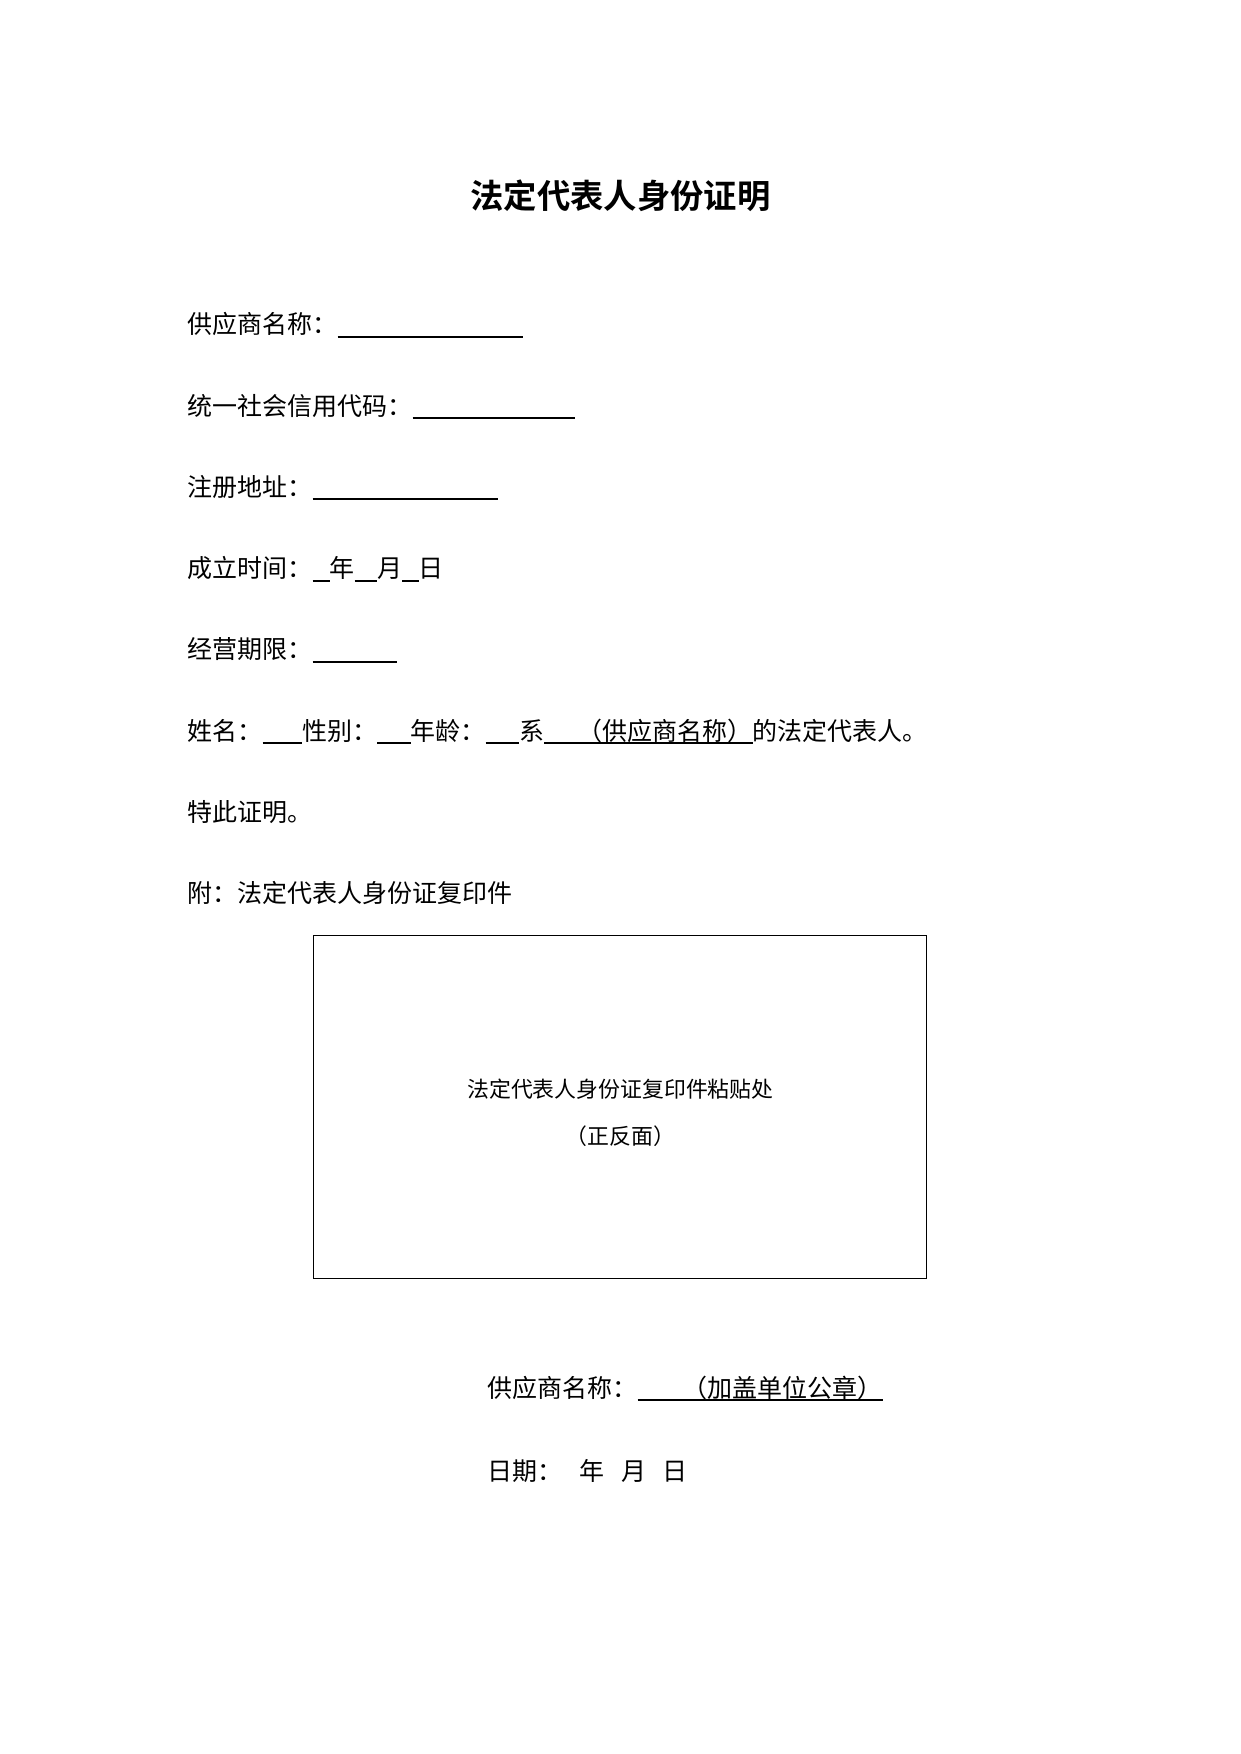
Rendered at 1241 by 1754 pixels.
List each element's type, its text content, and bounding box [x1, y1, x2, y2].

text 成立时间： 年 月 日 [187, 534, 1053, 599]
text 供应商名称： [187, 291, 1053, 356]
text 法定代表人身份证明 [187, 162, 1053, 227]
text 日期： 年 月 日 [187, 1437, 996, 1502]
table_header 法定代表人身份证复印件粘贴处 （正反面） [314, 936, 926, 1278]
text 注册地址： [187, 453, 1053, 518]
text 特此证明。 [187, 778, 1053, 843]
text 附：法定代表人身份证复印件 [187, 859, 1053, 924]
text 经营期限： [187, 616, 1053, 681]
text 姓名： 性别： 年龄： 系 （供应商名称）的法定代表人。 [187, 697, 1053, 762]
text 供应商名称： （加盖单位公章） [187, 1354, 996, 1419]
text 统一社会信用代码： [187, 372, 1053, 437]
